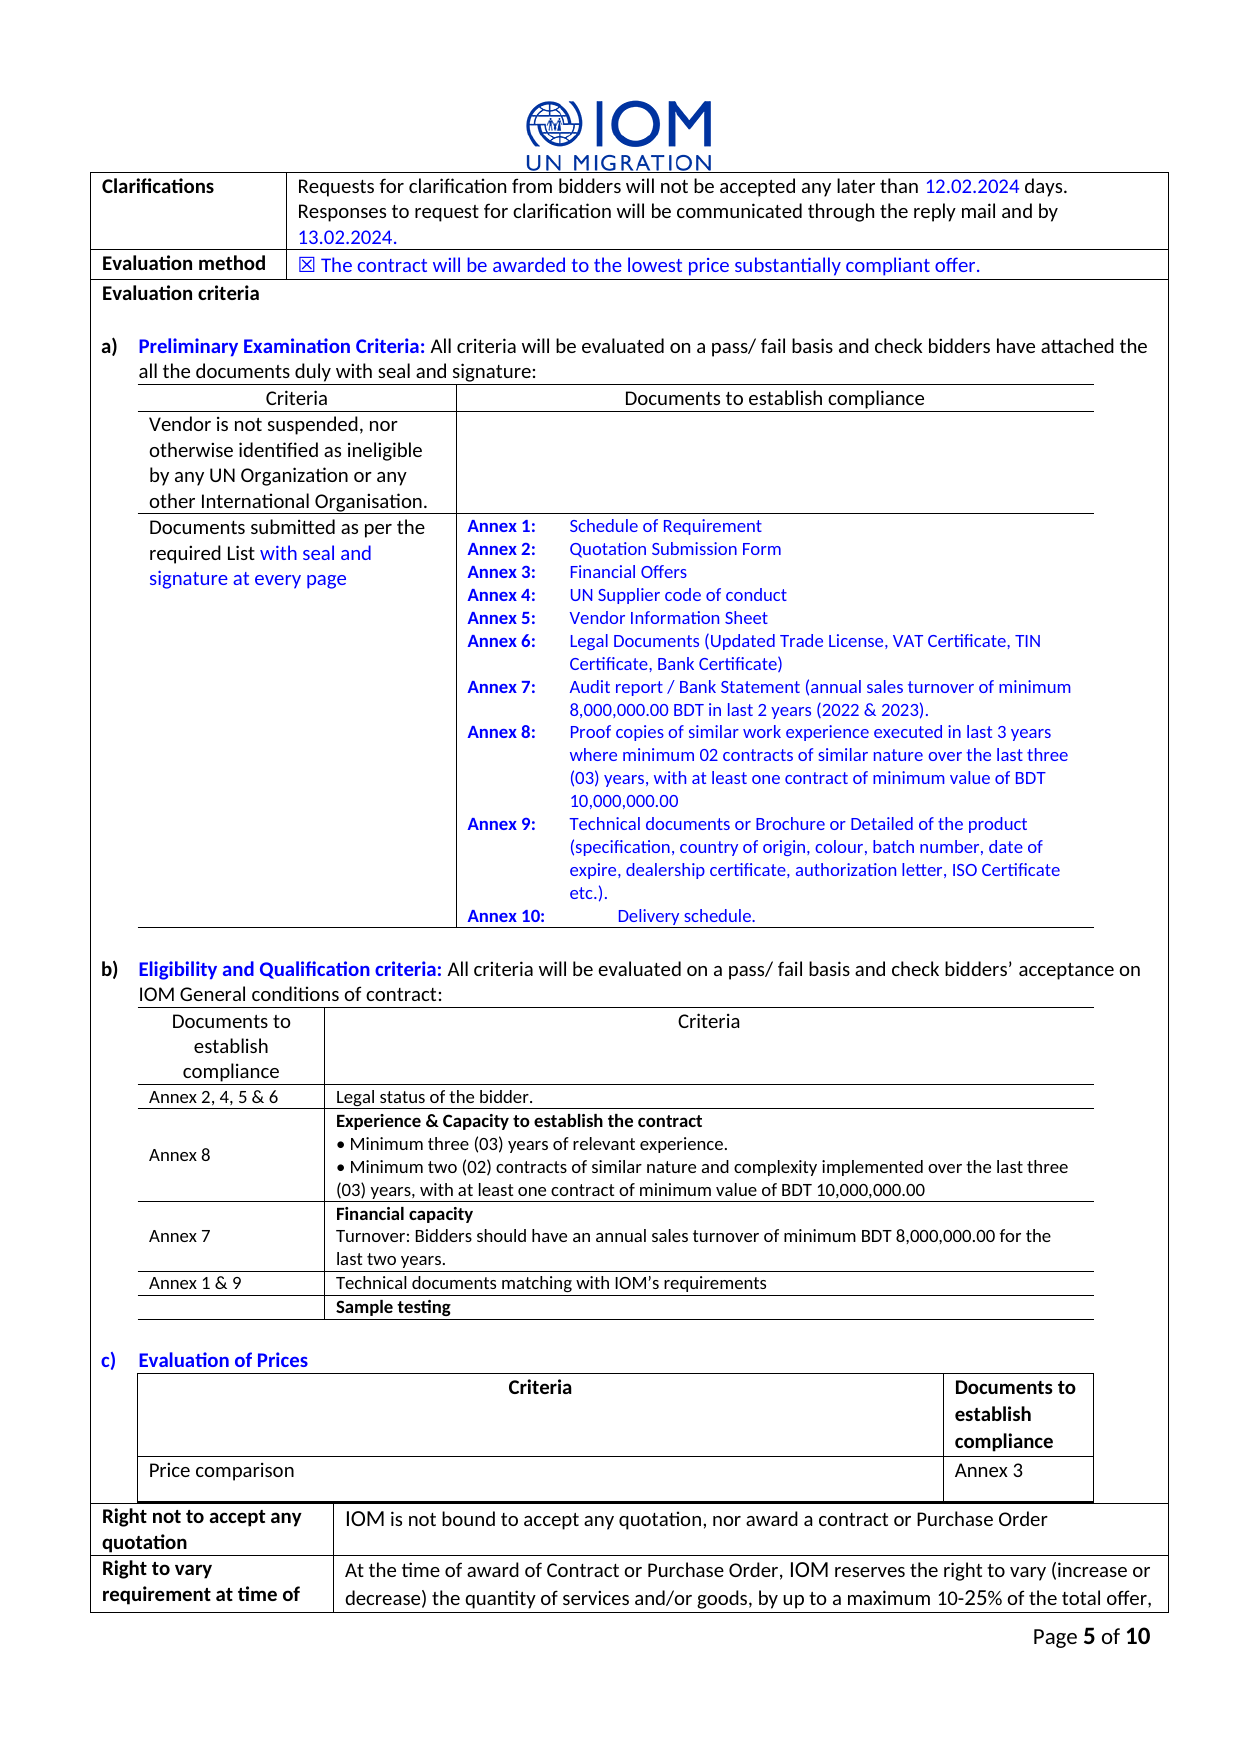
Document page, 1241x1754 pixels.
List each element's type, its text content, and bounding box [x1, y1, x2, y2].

table_cell Requests for clarification from bidders will not be accepted any later than 12.02.2024 days. Responses to request for clarification will be communicated through the reply mail and by 13.02.2024. [287, 173, 1168, 249]
table_cell Evaluation method [91, 250, 286, 279]
table_cell Clarifications [91, 173, 286, 249]
table_cell Evaluation criteria Preliminary Examination Criteria: All criteria will be evaluated on a pass/ fail basis and check bidders have attached the all the documents duly with seal and signature: Eligibility and Qualification criteria: All criteria will be evaluated on a pass/ fail basis and check bidders’ acceptance on IOM General conditions of contract: Evaluation of Prices [91, 280, 1168, 1503]
table_cell Right to vary requirement at time of award [91, 1556, 333, 1612]
table_cell is not bound to accept any quotation, nor award a contract or Purchase Order [334, 1504, 1168, 1554]
table_cell Right not to accept any quotation [91, 1504, 333, 1554]
table_cell The contract will be awarded to the lowest price substantially compliant offer. [287, 250, 1168, 279]
picture [522, 100, 715, 172]
